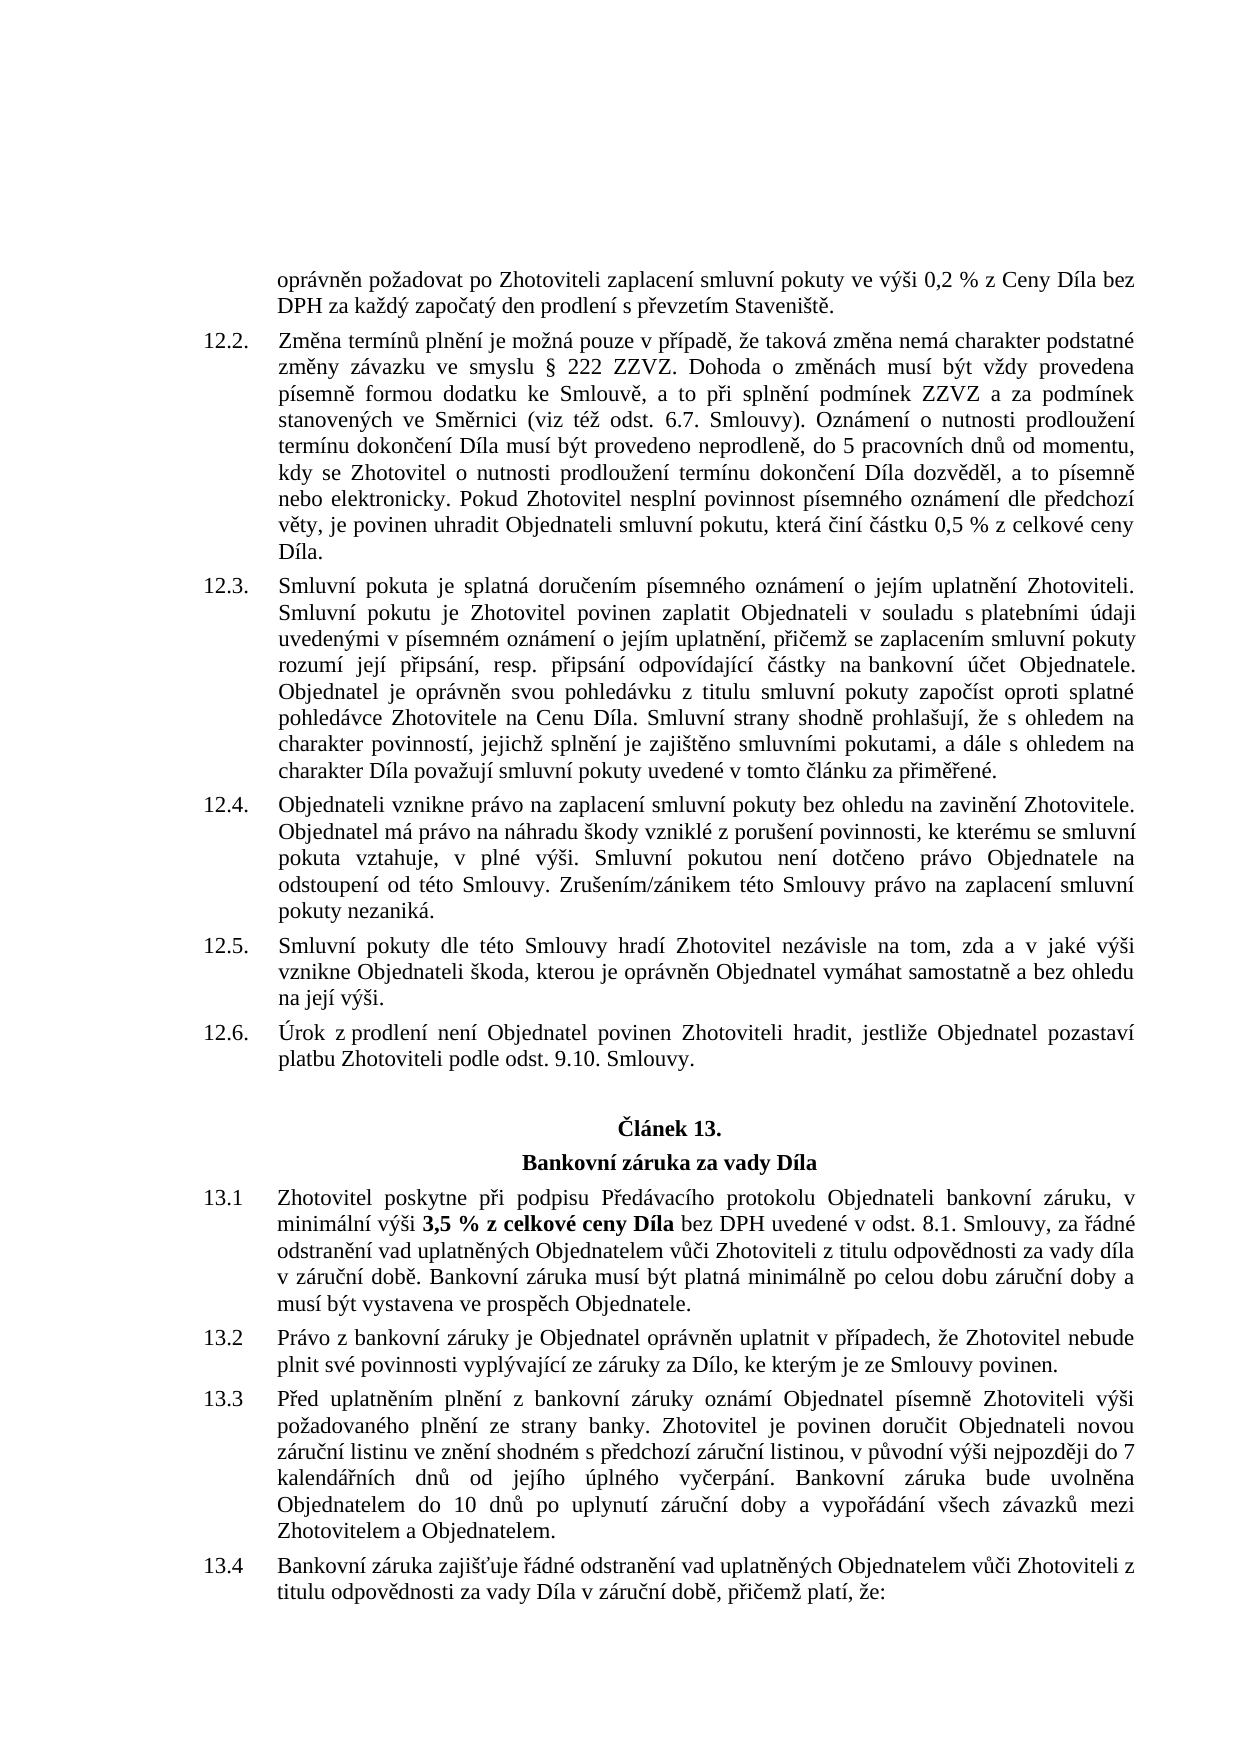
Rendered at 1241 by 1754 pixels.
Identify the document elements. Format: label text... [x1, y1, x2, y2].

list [248, 266, 1136, 318]
list Bankovní záruka za vady Díla [203, 1149, 1136, 1176]
text Smluvní pokuty dle této Smlouvy hradí Zhotovitel nezávisle na tom, zda a v jaké výši vznikne Objednateli škoda, kterou je oprávněn Objednatel vymáhat samostatně a bez ohledu na její výši. [203, 932, 1136, 1011]
list Právo z bankovní záruky je Objednatel oprávněn uplatnit v případech, že Zhotovitel nebude plnit své povinnosti vyplývající ze záruky za Dílo, ke kterým je ze Smlouvy povinen. [203, 1324, 1136, 1377]
text Smluvní pokuta je splatná doručením písemného oznámení o jejím uplatnění Zhotoviteli. Smluvní pokutu je Zhotovitel povinen zaplatit Objednateli v souladu s platebními údaji uvedenými v písemném oznámení o jejím uplatnění, přičemž se zaplacením smluvní pokuty rozumí její připsání, resp. připsání odpovídající částky na bankovní účet Objednatele. Objednatel je oprávněn svou pohledávku z titulu smluvní pokuty započíst oproti splatné pohledávce Zhotovitele na Cenu Díla. Smluvní strany shodně prohlašují, že s ohledem na charakter povinností, jejichž splnění je zajištěno smluvními pokutami, a dále s ohledem na charakter Díla považují smluvní pokuty uvedené v tomto článku za přiměřené. [203, 572, 1136, 783]
list Před uplatněním plnění z bankovní záruky oznámí Objednatel písemně Zhotoviteli výši požadovaného plnění ze strany banky. Zhotovitel je povinen doručit Objednateli novou záruční listinu ve znění shodném s předchozí záruční listinou, v původní výši nejpozději do 7 kalendářních dnů od jejího úplného vyčerpání. Bankovní záruka bude uvolněna Objednatelem do 10 dnů po uplynutí záruční doby a vypořádání všech závazků mezi Zhotovitelem a Objednatelem. [203, 1385, 1136, 1543]
text Objednateli vznikne právo na zaplacení smluvní pokuty bez ohledu na zavinění Zhotovitele. Objednatel má právo na náhradu škody vzniklé z porušení povinnosti, ke kterému se smluvní pokuta vztahuje, v plné výši. Smluvní pokutou není dotčeno právo Objednatele na odstoupení od této Smlouvy. Zrušením/zánikem této Smlouvy právo na zaplacení smluvní pokuty nezaniká. [203, 792, 1136, 923]
list Bankovní záruka zajišťuje řádné odstranění vad uplatněných Objednatelem vůči Zhotoviteli z titulu odpovědnosti za vady Díla v záruční době, přičemž platí, že: [203, 1552, 1136, 1604]
text Změna termínů plnění je možná pouze v případě, že taková změna nemá charakter podstatné změny závazku ve smyslu § 222 ZZVZ. Dohoda o změnách musí být vždy provedena písemně formou dodatku ke Smlouvě, a to při splnění podmínek ZZVZ a za podmínek stanovených ve Směrnici (viz též odst. 6.7. Smlouvy). Oznámení o nutnosti prodloužení termínu dokončení Díla musí být provedeno neprodleně, do 5 pracovních dnů od momentu, kdy se Zhotovitel o nutnosti prodloužení termínu dokončení Díla dozvěděl, a to písemně nebo elektronicky. Pokud Zhotovitel nesplní povinnost písemného oznámení dle předchozí věty, je povinen uhradit Objednateli smluvní pokutu, která činí částku 0,5 % z celkové ceny Díla. [203, 327, 1136, 564]
text Úrok z prodlení není Objednatel povinen Zhotoviteli hradit, jestliže Objednatel pozastaví platbu Zhotoviteli podle odst. 9.10. Smlouvy. [203, 1019, 1136, 1072]
list Zhotovitel poskytne při podpisu Předávacího protokolu Objednateli bankovní záruku, v minimální výši 3,5 % z celkové ceny Díla bez DPH uvedené v odst. 8.1. Smlouvy, za řádné odstranění vad uplatněných Objednatelem vůči Zhotoviteli z titulu odpovědnosti za vady díla v záruční době. Bankovní záruka musí být platná minimálně po celou dobu záruční doby a musí být vystavena ve prospěch Objednatele. [203, 1184, 1136, 1316]
